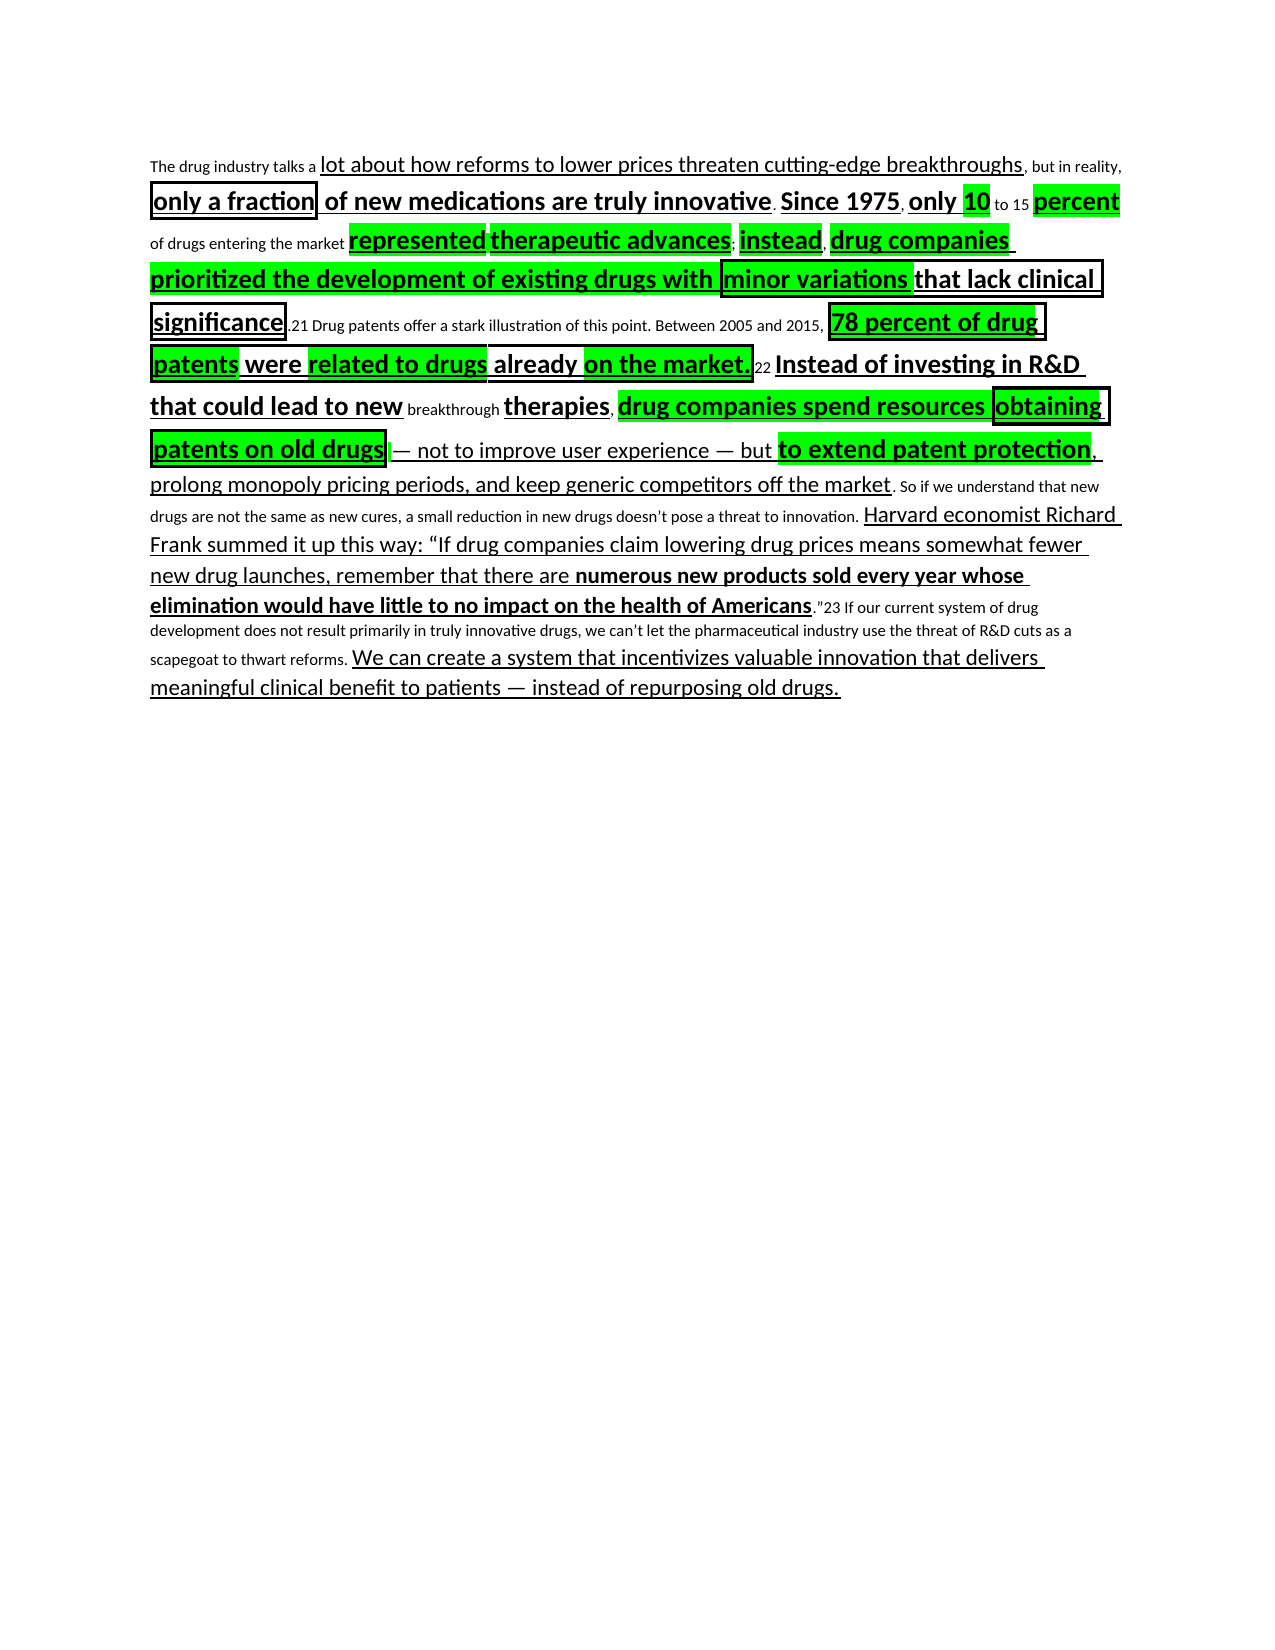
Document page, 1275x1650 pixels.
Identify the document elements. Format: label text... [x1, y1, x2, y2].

text The drug industry talks a lot about how reforms to lower prices threaten cutting-edge breakthroughs, but in reality, only a fraction of new medications are truly innovative. Since 1975, only 10 to 15 percent of drugs entering the market represented therapeutic advances; instead, drug companies prioritized the development of existing drugs with minor variations that lack clinical significance.21 Drug patents offer a stark illustration of this point. Between 2005 and 2015, 78 percent of drug patents were related to drugs already on the market.22 Instead of investing in R&D that could lead to new breakthrough therapies, drug companies spend resources obtaining patents on old drugs — not to improve user experience — but to extend patent protection, prolong monopoly pricing periods, and keep generic competitors off the market. So if we understand that new drugs are not the same as new cures, a small reduction in new drugs doesn’t pose a threat to innovation. Harvard economist Richard Frank summed it up this way: “If drug companies claim lowering drug prices means somewhat fewer new drug launches, remember that there are numerous new products sold every year whose elimination would have little to no impact on the health of Americans.”23 If our current system of drug development does not result primarily in truly innovative drugs, we can’t let the pharmaceutical industry use the threat of R&D cuts as a scapegoat to thwart reforms. We can create a system that incentivizes valuable innovation that delivers meaningful clinical benefit to patients — instead of repurposing old drugs. [150, 150, 1125, 701]
